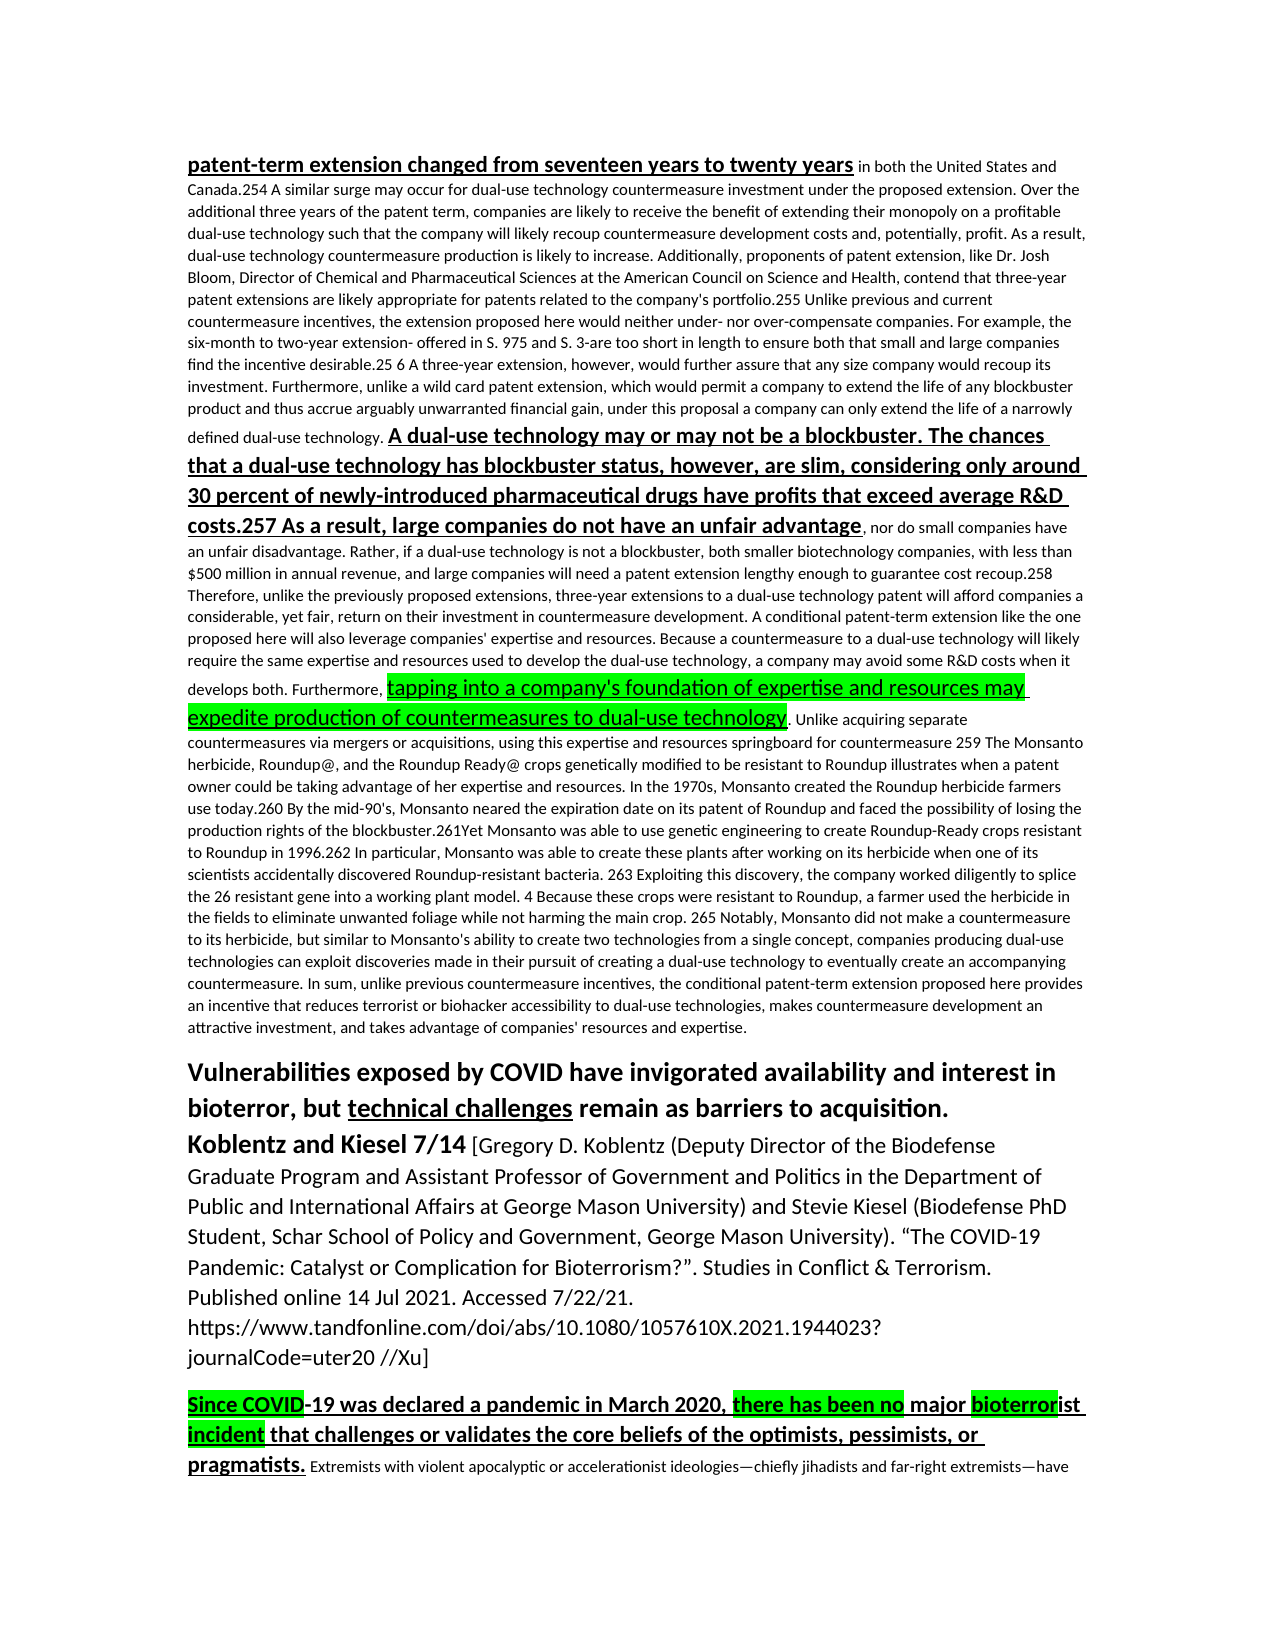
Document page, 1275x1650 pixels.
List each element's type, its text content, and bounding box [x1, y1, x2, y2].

text Koblentz and Kiesel 7/14 [Gregory D. Koblentz (Deputy Director of the Biodefense Graduate Program and Assistant Professor of Government and Politics in the Department of Public and International Affairs at George Mason University) and Stevie Kiesel (Biodefense PhD Student, Schar School of Policy and Government, George Mason University). “The COVID-19 Pandemic: Catalyst or Complication for Bioterrorism?”. Studies in Conflict & Terrorism. Published online 14 Jul 2021. Accessed 7/22/21. https://www.tandfonline.com/doi/abs/10.1080/1057610X.2021.1944023?journalCode=uter20 //Xu] [187, 1127, 1087, 1371]
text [187, 1390, 1087, 1479]
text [187, 150, 1087, 475]
subtitle Vulnerabilities exposed by COVID have invigorated availability and interest in bioterror, but technical challenges remain as barriers to acquisition. [187, 1056, 1087, 1124]
